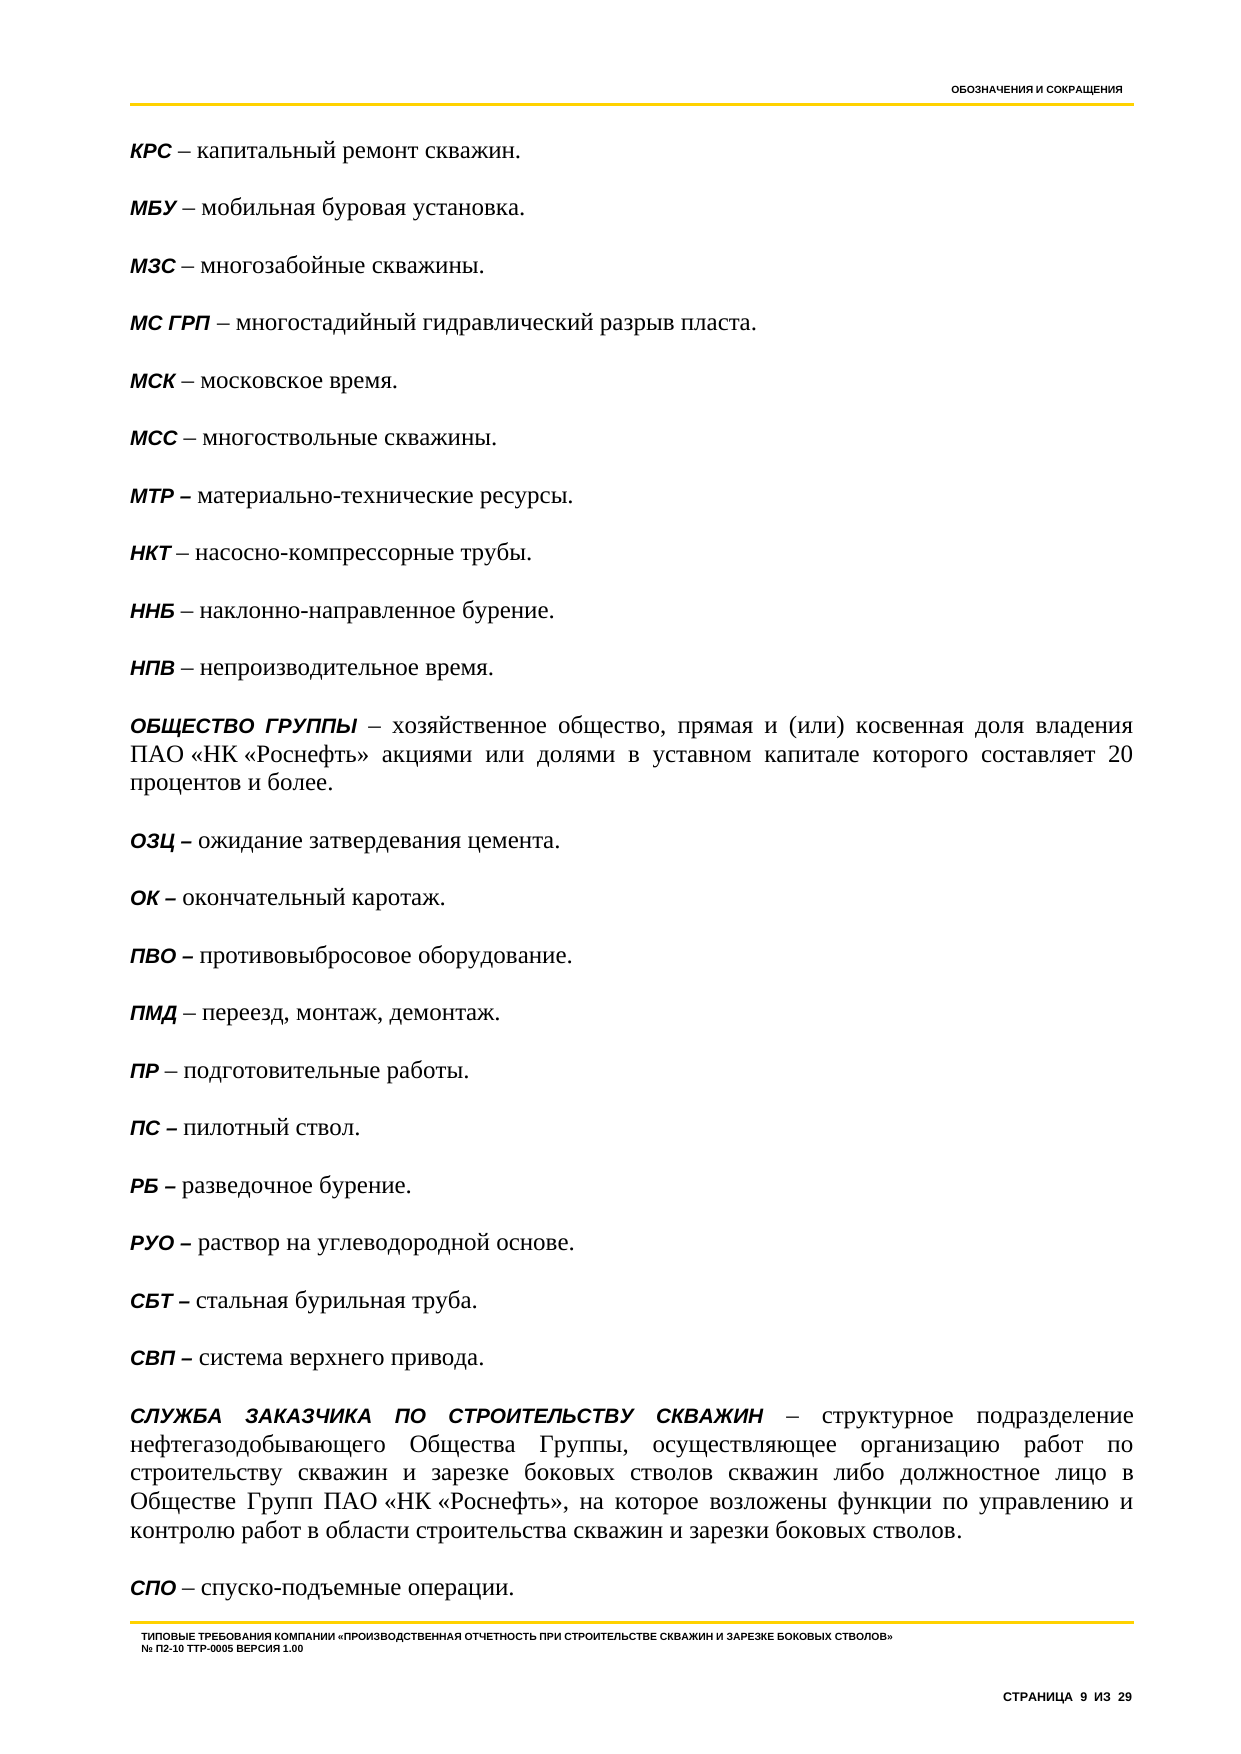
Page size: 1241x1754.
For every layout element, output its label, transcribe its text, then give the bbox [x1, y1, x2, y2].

text РБ – разведочное бурение. [130, 1170, 1134, 1199]
text МЗС – многозабойные скважины. [130, 250, 1134, 279]
text МС ГРП – многостадийный гидравлический разрыв пласта. [130, 307, 1134, 336]
text НПВ – непроизводительное время. [130, 652, 1134, 681]
text мск – московское время. [130, 365, 1134, 394]
text ПВО – противовыбросовое оборудование. [130, 940, 1134, 969]
text СБТ – стальная бурильная труба. [130, 1285, 1134, 1314]
text МТР – материально-технические ресурсы. [130, 480, 1134, 509]
text МСС – многоствольные скважины. [130, 422, 1134, 451]
text ОК – окончательный каротаж. [130, 882, 1134, 911]
text ННБ – наклонно-направленное бурение. [130, 595, 1134, 624]
text ПР – подготовительные работы. [130, 1055, 1134, 1084]
text СВП – система верхнего привода. [130, 1342, 1134, 1371]
text ПС – пилотный ствол. [130, 1112, 1134, 1141]
text ОБЩЕСТВО ГРУППЫ – хозяйственное общество, прямая и (или) косвенная доля владения ПАО «НК «Роснефть» акциями или долями в уставном капитале которого составляет 20 процентов и более. [130, 710, 1134, 796]
text НКТ – насосно-компрессорные трубы. [130, 537, 1134, 566]
text ПМД – переезд, монтаж, демонтаж. [130, 997, 1134, 1026]
text КРС – капитальный ремонт скважин. [130, 135, 1134, 164]
text Служба заказчика по строительству скважин – структурное подразделение нефтегазодобывающего Общества Группы, осуществляющее организацию работ по строительству скважин и зарезке боковых стволов скважин либо должностное лицо в Обществе Групп ПАО «НК «Роснефть», на которое возложены функции по управлению и контролю работ в области строительства скважин и зарезки боковых стволов. [130, 1400, 1134, 1544]
text РУО – раствор на углеводородной основе. [130, 1227, 1134, 1256]
text ОЗЦ – ожидание затвердевания цемента. [130, 825, 1134, 854]
text МБУ – мобильная буровая установка. [130, 192, 1134, 221]
text СПО – спуско-подъемные операции. [130, 1572, 1134, 1601]
